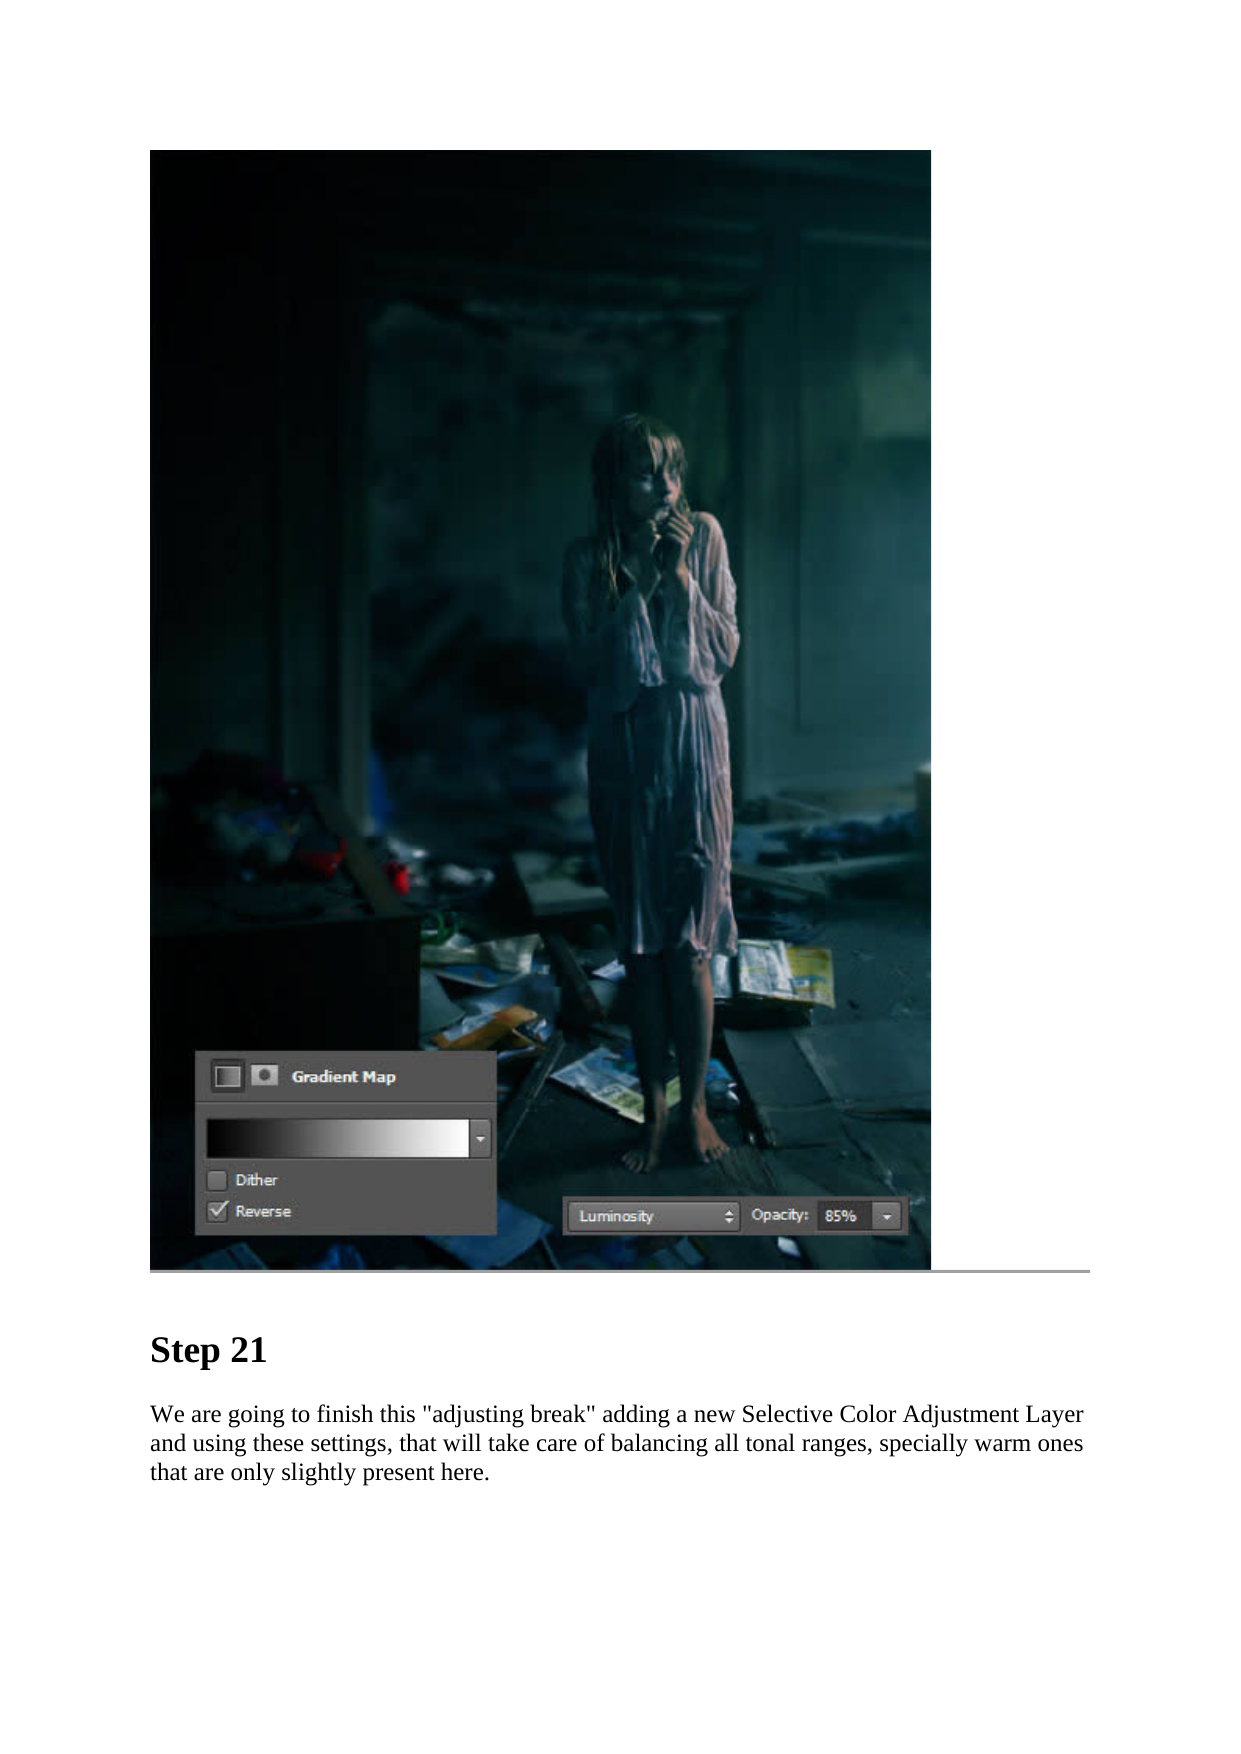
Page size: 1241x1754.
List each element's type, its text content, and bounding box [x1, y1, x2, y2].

picture [150, 150, 932, 1269]
text We are going to finish this "adjusting break" adding a new Selective Color Adjustment Layer and using these settings, that will take care of balancing all tonal ranges, specially warm ones that are only slightly present here. [150, 1399, 1090, 1486]
text Step 21 [150, 1327, 1090, 1370]
